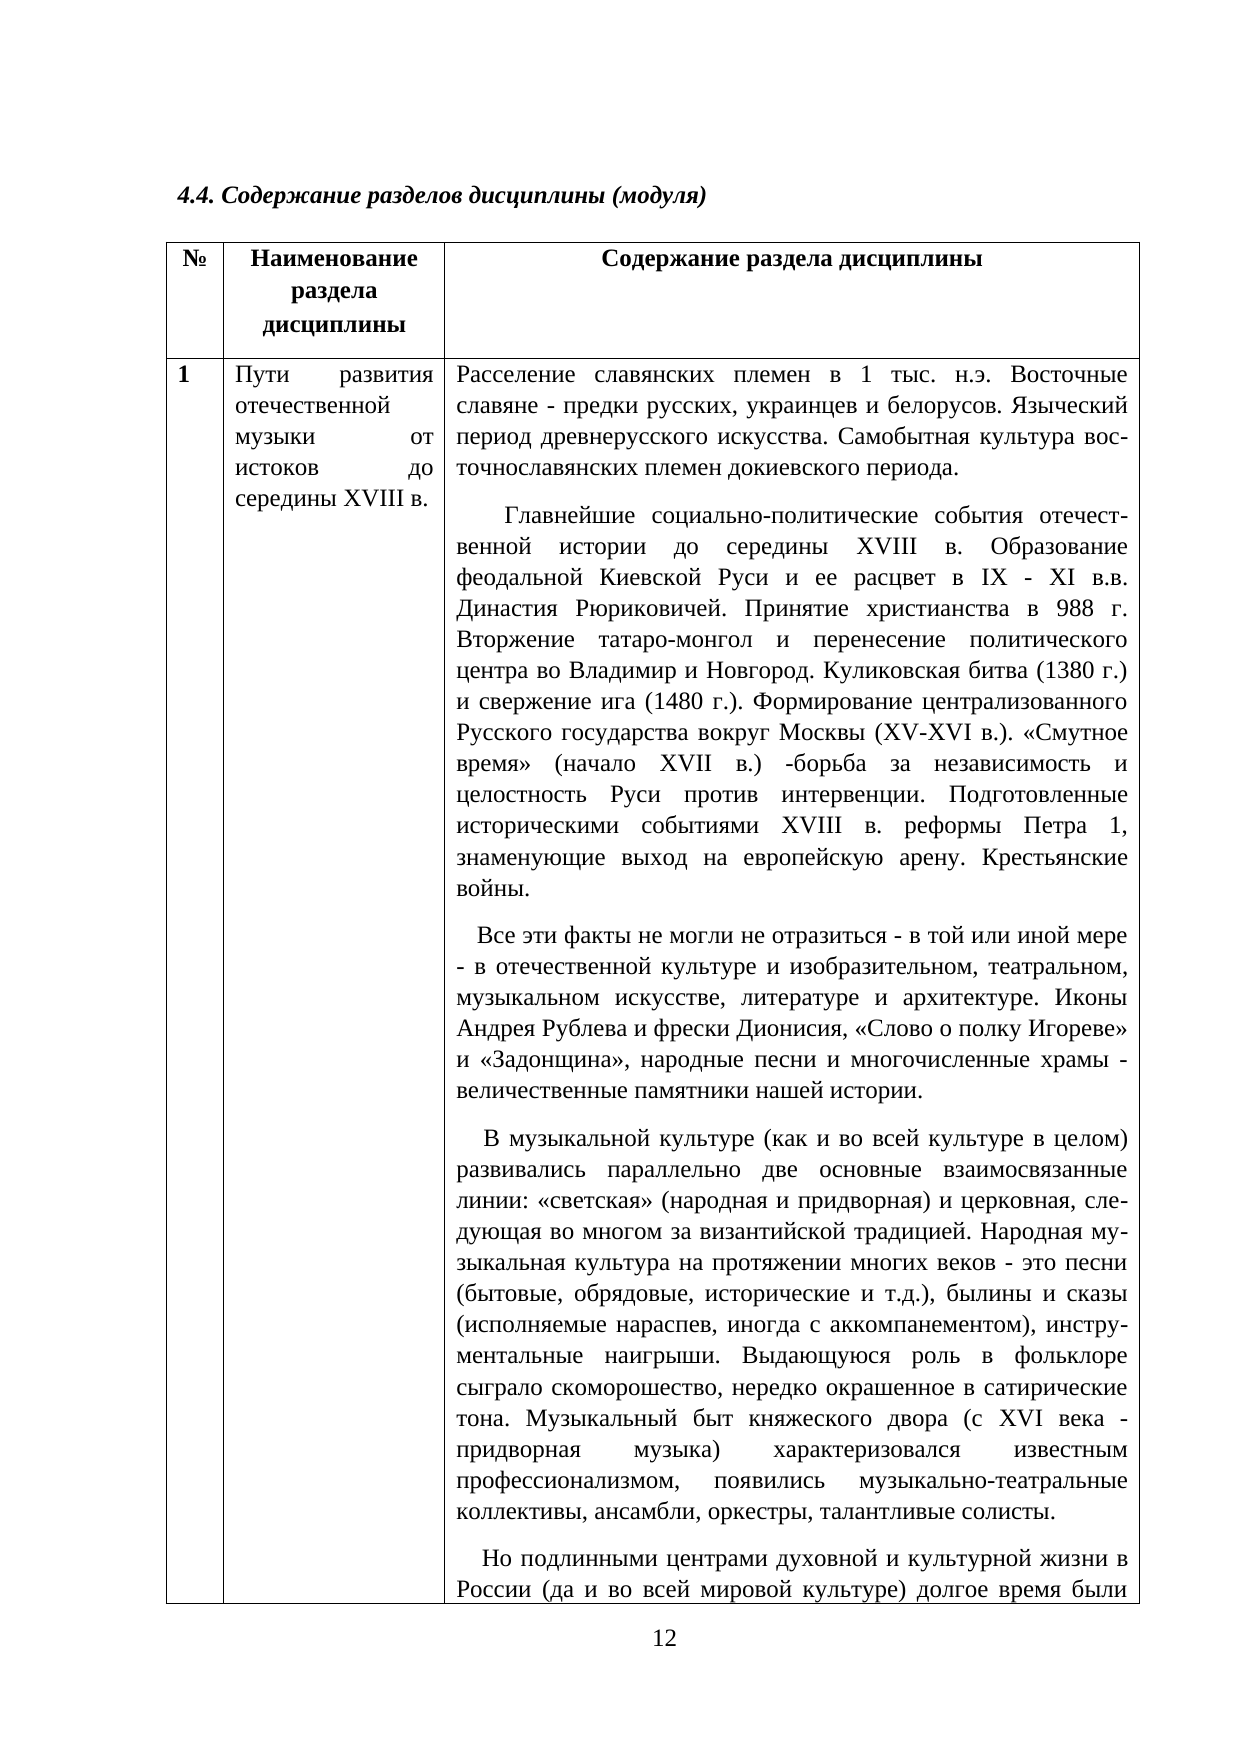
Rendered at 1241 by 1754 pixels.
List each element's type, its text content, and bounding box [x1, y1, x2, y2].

table_header Содержание раздела дисциплины [445, 243, 1139, 358]
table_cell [224, 359, 444, 1603]
table_header Наименование раздела дисциплины [224, 243, 444, 358]
text 4.4. Содержание разделов дисциплины (модуля) [177, 180, 1152, 208]
table_header № [167, 243, 223, 358]
table_cell 1 [167, 359, 223, 1603]
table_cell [445, 359, 1139, 1603]
